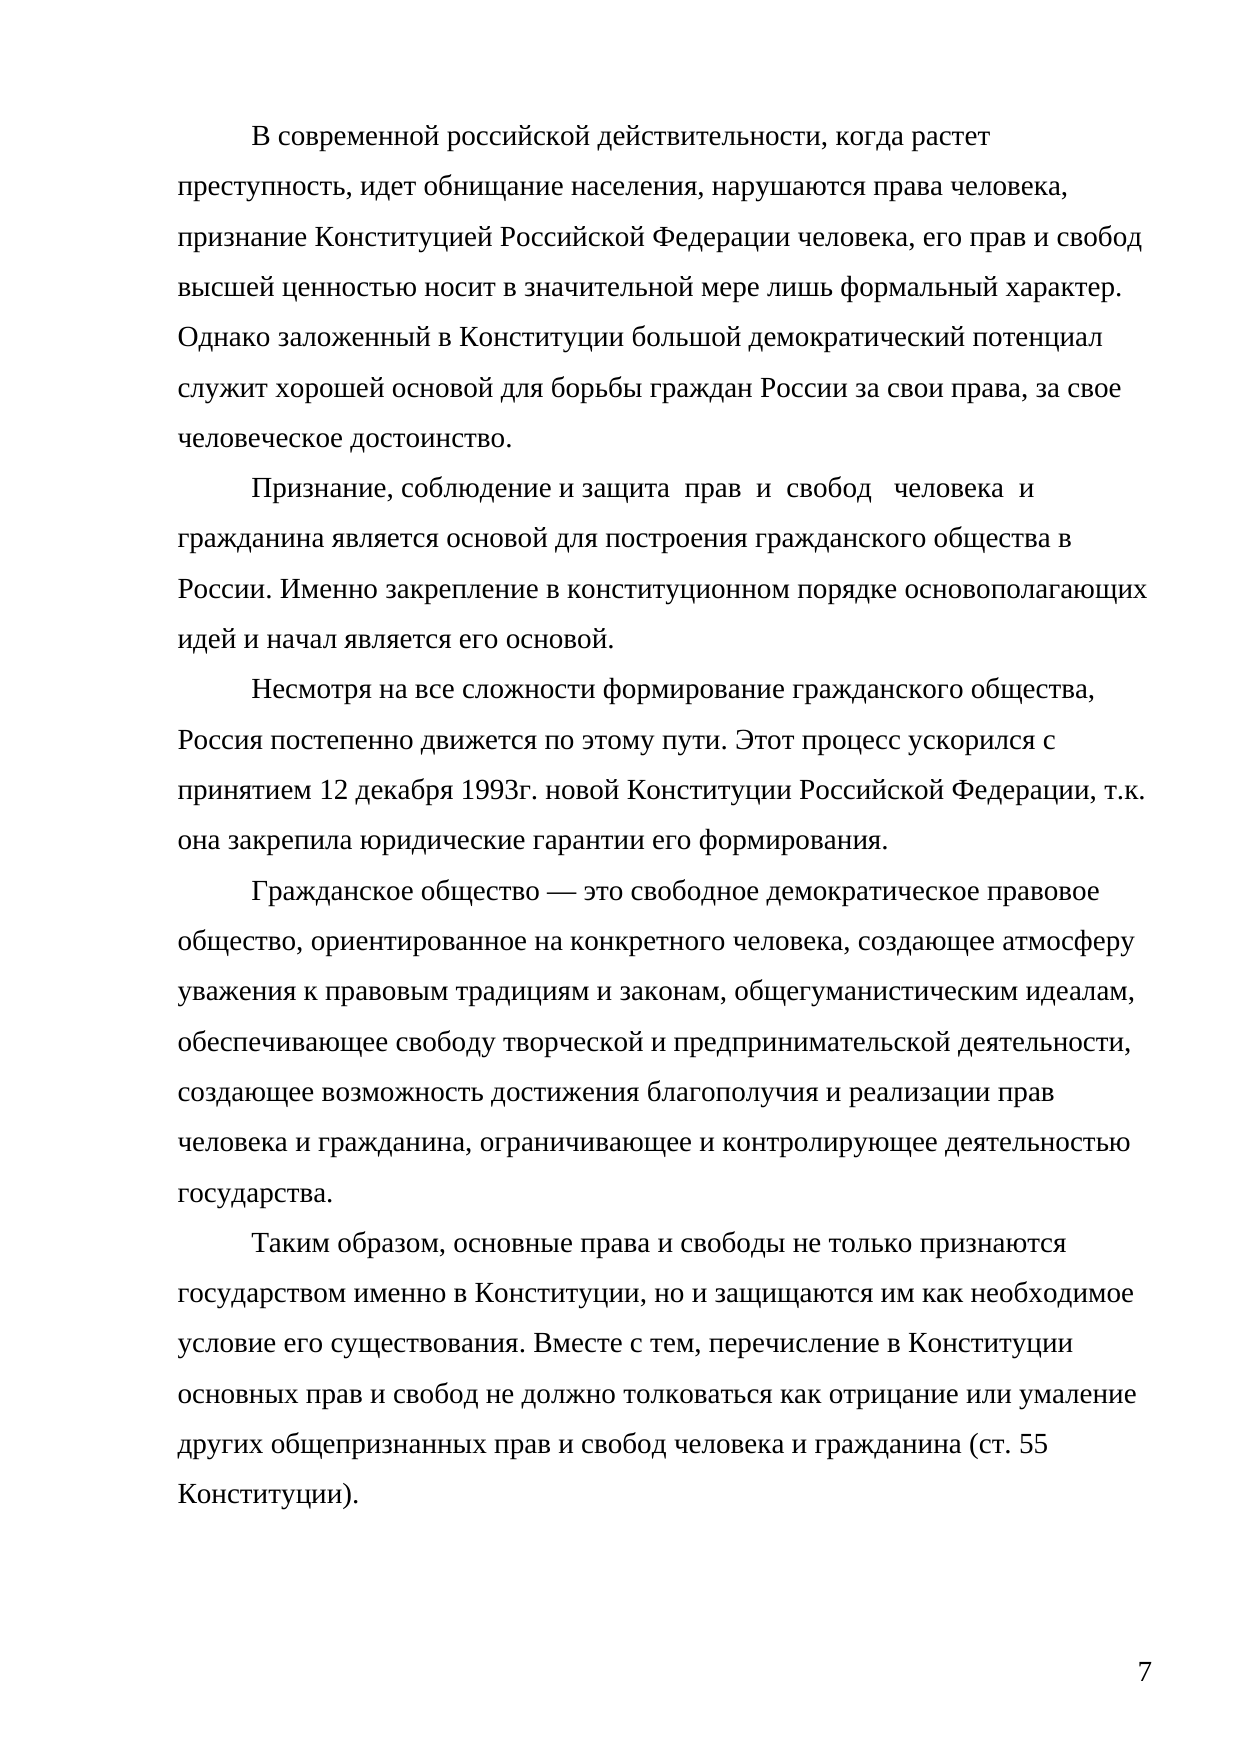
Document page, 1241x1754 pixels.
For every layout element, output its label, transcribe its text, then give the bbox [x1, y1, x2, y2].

text Таким образом, основные права и свободы не только признаются государством именно в Конституции, но и защищаются им как необходимое условие его существования. Вместе с тем, перечисление в Конституции основных прав и свобод не должно толковаться как отрицание или умаление других общепризнанных прав и свобод человека и гражданина (ст. 55 Конституции). [177, 1225, 1152, 1510]
text Гражданское общество — это свободное демократическое правовое общество, ориентированное на конкретного человека, создающее атмосферу уважения к правовым традициям и законам, общегуманистическим идеалам, обеспечивающее свободу творческой и предпринимательской деятельности, создающее возможность достижения благополучия и реализации прав человека и гражданина, ограничивающее и контролирующее деятельностью государства. [177, 873, 1152, 1208]
text Признание, соблюдение и защита прав и свобод человека и гражданина является основой для построения гражданского общества в России. Именно закрепление в конституционном порядке основополагающих идей и начал является его основой. [177, 470, 1152, 655]
text В современной российской действительности, когда растет преступность, идет обнищание населения, нарушаются права человека, признание Конституцией Российской Федерации человека, его прав и свобод высшей ценностью носит в значительной мере лишь формальный характер. Однако заложенный в Конституции большой демократический потенциал служит хорошей основой для борьбы граждан России за свои права, за свое человеческое достоинство. [177, 118, 1152, 453]
text Несмотря на все сложности формирование гражданского общества, Россия постепенно движется по этому пути. Этот процесс ускорился с принятием 12 декабря 1993г. новой Конституции Российской Федерации, т.к. она закрепила юридические гарантии его формирования. [177, 672, 1152, 856]
